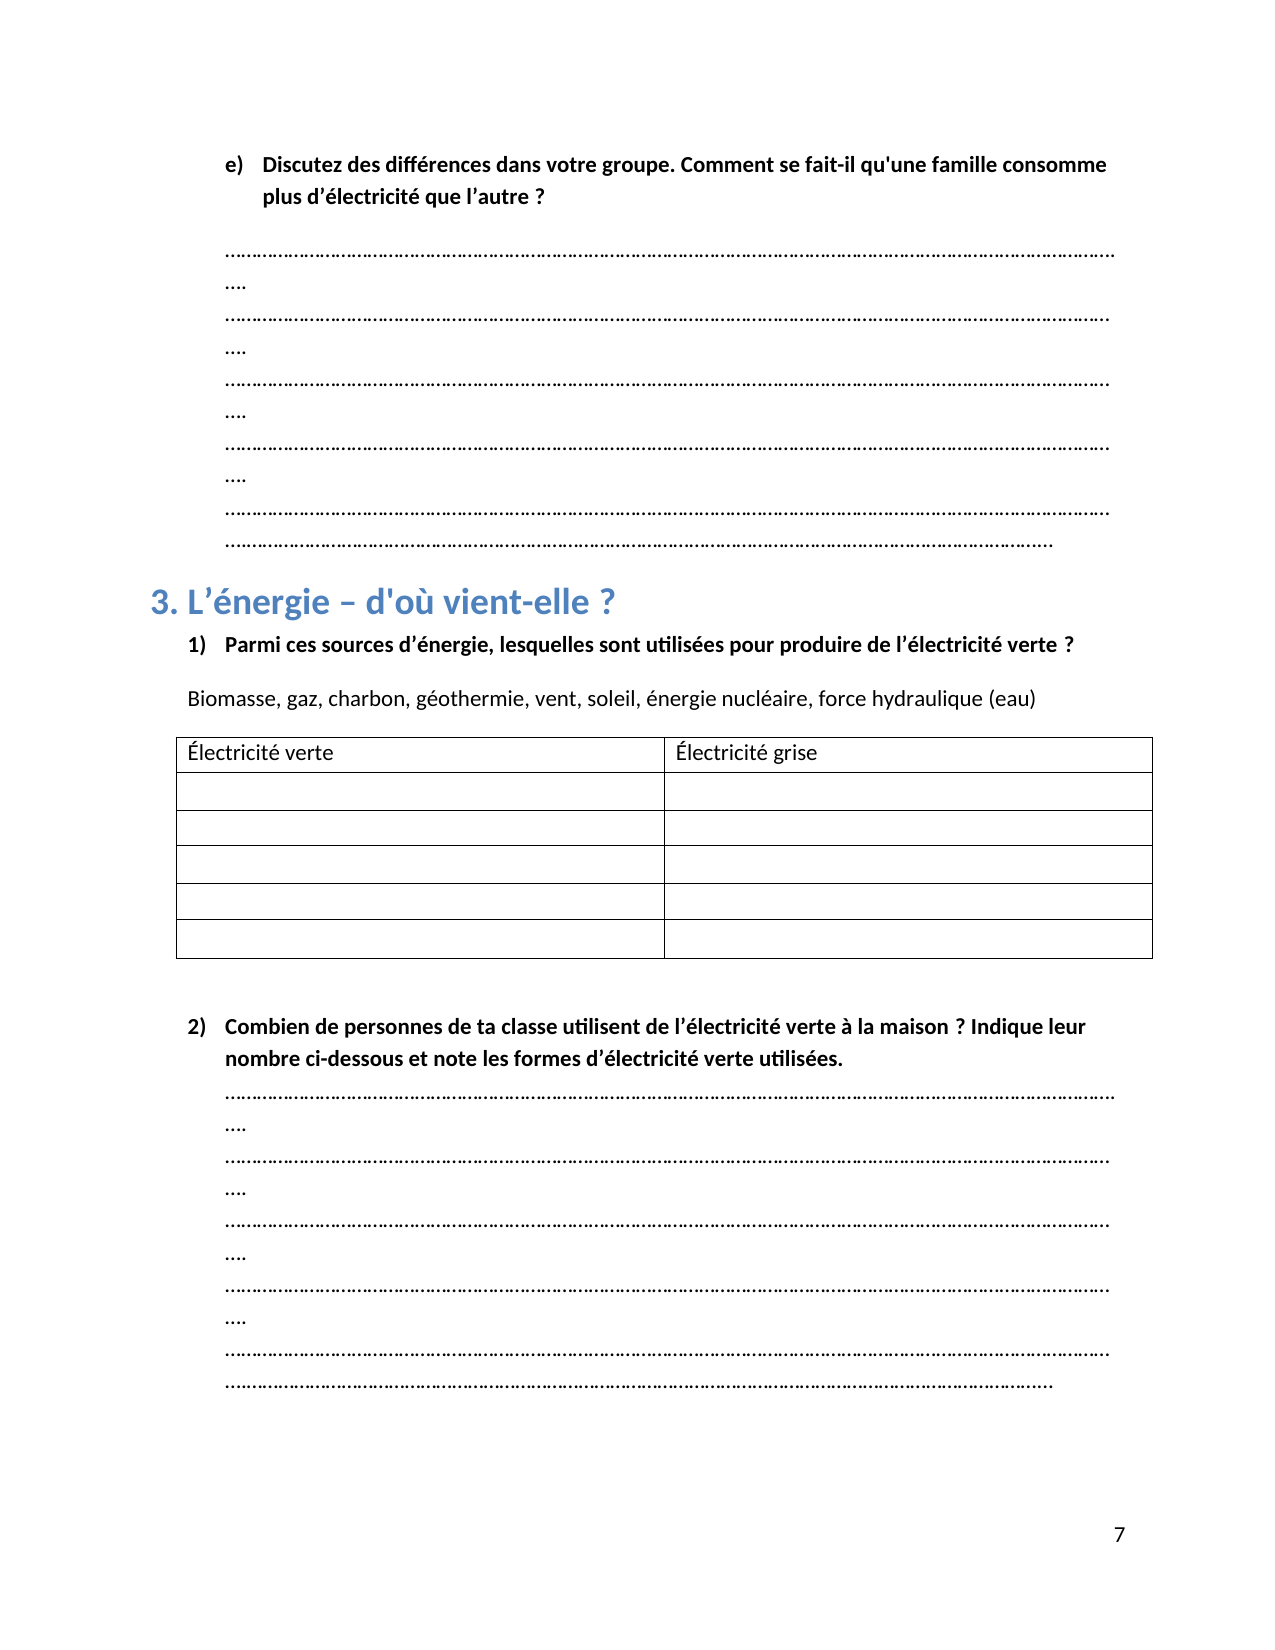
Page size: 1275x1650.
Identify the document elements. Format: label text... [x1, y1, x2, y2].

subtitle 3. L’énergie – d'où vient-elle ? [150, 578, 1125, 624]
table_cell [665, 811, 1152, 845]
text …………………………………………………………………………………………………………………………………………………….….……………………………………………………………………………………………………………………………………………………….……………………………………………………………………………………………………………………………………………………….……………………………………………………………………………………………………………………………………………………….……………………………………………………………………………………………………………………………………………………….……………………………………………………………………………………………………………………………………... [225, 235, 1125, 553]
list Combien de personnes de ta classe utilisent de l’électricité verte à la maison ? Indique leur nombre ci-dessous et note les formes d’électricité verte utilisées. [187, 1012, 1125, 1073]
table_cell [665, 920, 1152, 958]
table_cell [177, 920, 664, 958]
list …………………………………………………………………………………………………………………………………………………….….……………………………………………………………………………………………………………………………………………………….……………………………………………………………………………………………………………………………………………………….……………………………………………………………………………………………………………………………………………………….……………………………………………………………………………………………………………………………………………………….……………………………………………………………………………………………………………………………………... [225, 1077, 1125, 1394]
table_cell [177, 811, 664, 845]
table_cell [665, 773, 1152, 810]
table_cell [665, 846, 1152, 883]
list Parmi ces sources d’énergie, lesquelles sont utilisées pour produire de l’électricité verte ? [187, 631, 1125, 659]
table_header Électricité grise [665, 738, 1152, 772]
text Biomasse, gaz, charbon, géothermie, vent, soleil, énergie nucléaire, force hydraulique (eau) [187, 684, 1125, 712]
table_cell [665, 884, 1152, 919]
table_header Électricité verte [177, 738, 664, 772]
table_cell [177, 884, 664, 919]
table_cell [177, 773, 664, 810]
list Discutez des différences dans votre groupe. Comment se fait-il qu'une famille consomme plus d’électricité que l’autre ? [225, 150, 1125, 210]
table_cell [177, 846, 664, 883]
